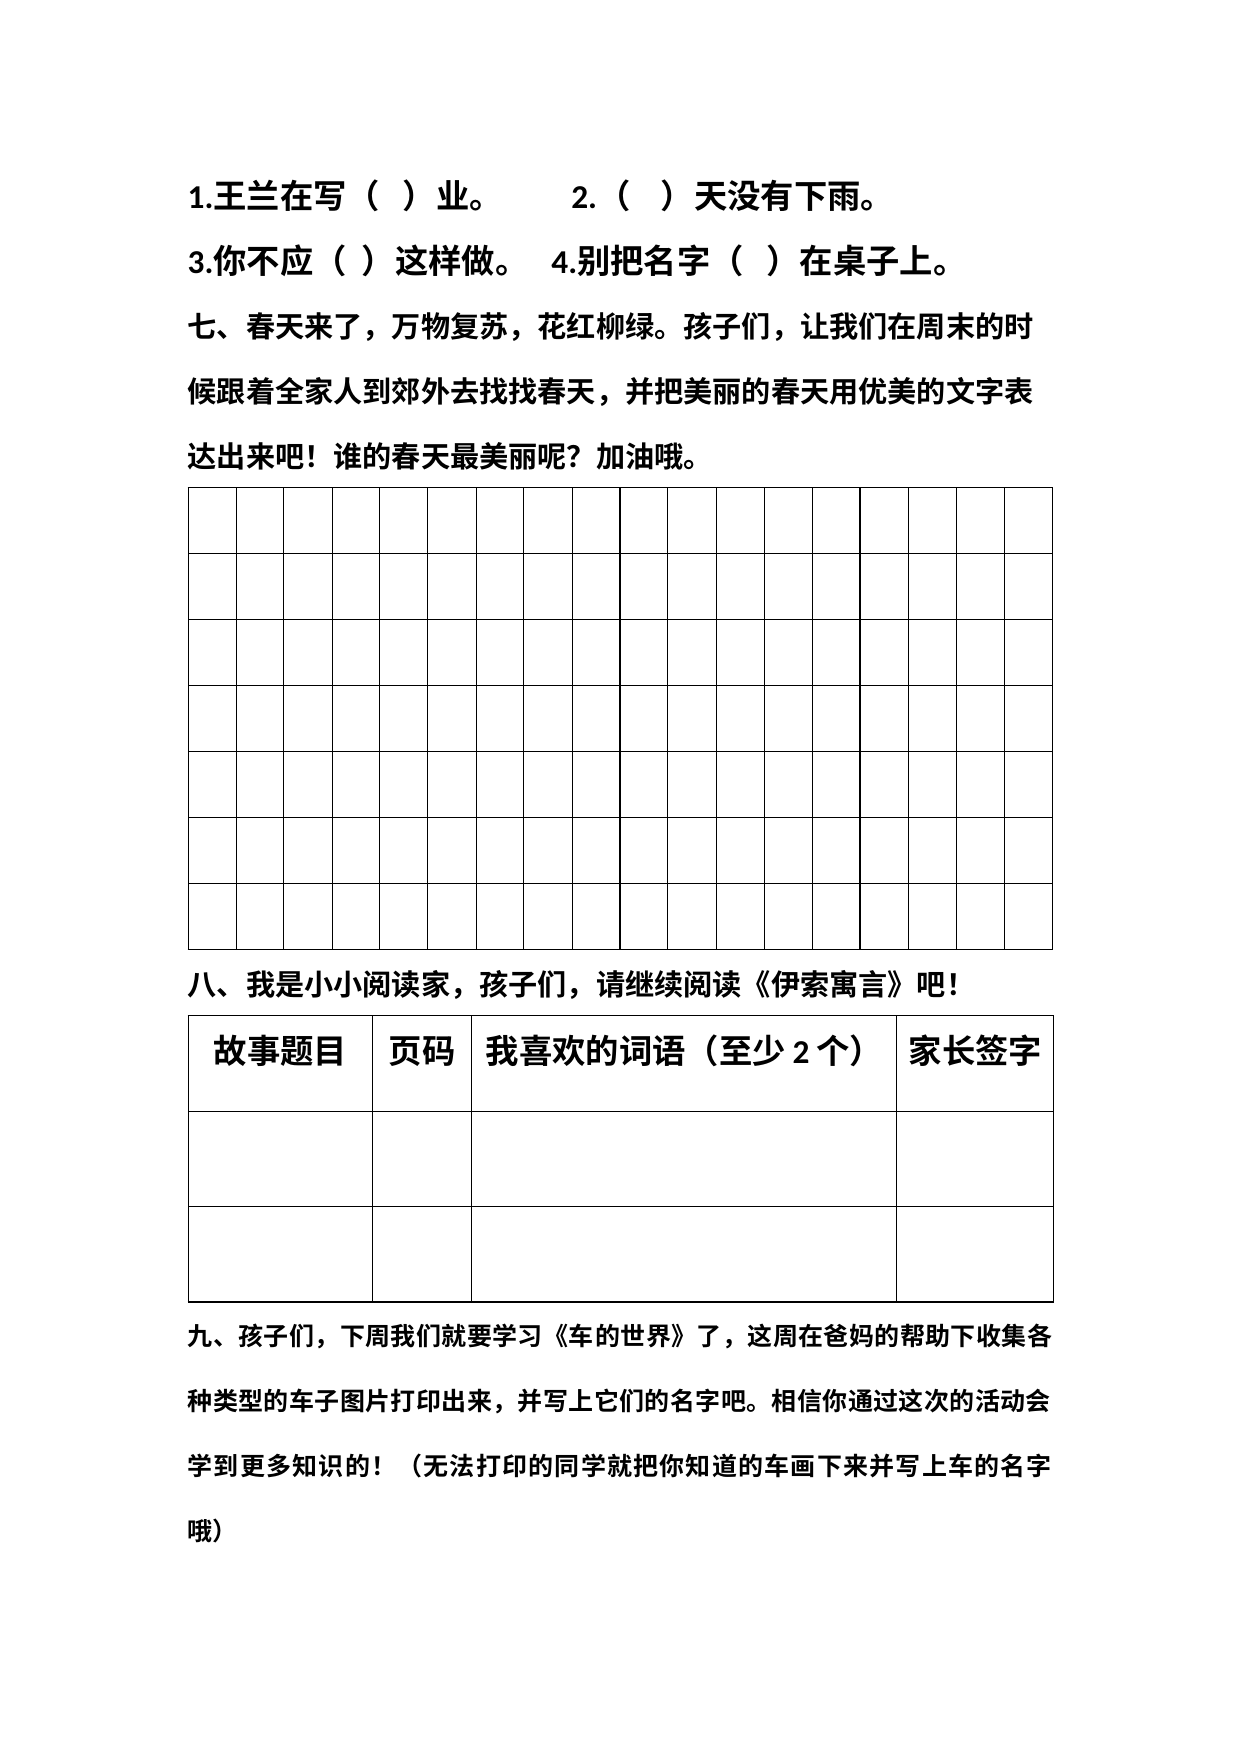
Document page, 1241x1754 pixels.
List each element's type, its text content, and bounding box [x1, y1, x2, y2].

table_cell [861, 752, 908, 817]
table_cell [428, 620, 476, 685]
table_cell [524, 884, 572, 949]
table_cell [380, 620, 427, 685]
table_cell [909, 818, 956, 883]
table_cell [237, 884, 283, 949]
table_cell [237, 620, 283, 685]
table_cell [380, 554, 427, 619]
table_cell [861, 620, 908, 685]
text 3.你不应（ ）这样做。 4.别把名字（ ）在桌子上。 [187, 227, 1053, 292]
table_cell [477, 818, 523, 883]
table_cell [813, 554, 859, 619]
table_cell [897, 1207, 1053, 1301]
table_cell [284, 752, 332, 817]
table_header [333, 488, 379, 553]
table_header [573, 488, 619, 553]
table_cell [237, 752, 283, 817]
table_cell [333, 884, 379, 949]
table_cell [524, 554, 572, 619]
table_cell [524, 818, 572, 883]
table_header 家长签字 [897, 1016, 1053, 1111]
table_cell [428, 884, 476, 949]
text 1.王兰在写（ ）业。 2.（ ）天没有下雨。 [187, 162, 1053, 227]
table_header [668, 488, 716, 553]
table_cell [1005, 686, 1052, 751]
table_cell [717, 620, 764, 685]
table_cell [621, 620, 667, 685]
table_header [861, 488, 908, 553]
table_cell [477, 554, 523, 619]
table_cell [909, 884, 956, 949]
table_cell [765, 686, 812, 751]
table_cell [237, 686, 283, 751]
table_cell [189, 686, 236, 751]
table_cell [472, 1112, 896, 1206]
table_header [380, 488, 427, 553]
table_cell [861, 884, 908, 949]
table_cell [717, 554, 764, 619]
table_cell [621, 752, 667, 817]
table_cell [909, 620, 956, 685]
table_cell [428, 686, 476, 751]
table_header 故事题目 [189, 1016, 372, 1111]
table_cell [573, 620, 619, 685]
table_cell [380, 752, 427, 817]
table_cell [284, 818, 332, 883]
table_cell [333, 554, 379, 619]
table_cell [380, 818, 427, 883]
table_header [909, 488, 956, 553]
table_cell [957, 554, 1004, 619]
table_cell [668, 620, 716, 685]
table_cell [524, 686, 572, 751]
table_header [813, 488, 859, 553]
table_header [477, 488, 523, 553]
table_cell [621, 884, 667, 949]
table_cell [524, 620, 572, 685]
table_cell [477, 620, 523, 685]
table_cell [765, 554, 812, 619]
table_cell [957, 884, 1004, 949]
table_cell [717, 686, 764, 751]
table_cell [957, 620, 1004, 685]
table_cell [1005, 818, 1052, 883]
table_cell [717, 818, 764, 883]
table_cell [813, 884, 859, 949]
table_cell [477, 686, 523, 751]
table_cell [668, 554, 716, 619]
table_cell [333, 620, 379, 685]
table_header [621, 488, 667, 553]
table_cell [189, 752, 236, 817]
table_cell [957, 818, 1004, 883]
table_cell [189, 620, 236, 685]
table_cell [717, 884, 764, 949]
table_cell [189, 818, 236, 883]
table_cell [668, 884, 716, 949]
table_cell [477, 884, 523, 949]
table_cell [284, 620, 332, 685]
table_cell [428, 554, 476, 619]
table_cell [1005, 620, 1052, 685]
table_cell [472, 1207, 896, 1301]
table_header [284, 488, 332, 553]
table_header [765, 488, 812, 553]
table_cell [428, 752, 476, 817]
table_cell [813, 686, 859, 751]
table_cell [237, 554, 283, 619]
table_cell [897, 1112, 1053, 1206]
table_cell [668, 686, 716, 751]
table_cell [237, 818, 283, 883]
table_cell [765, 752, 812, 817]
table_cell [333, 686, 379, 751]
table_cell [284, 884, 332, 949]
table_cell [333, 818, 379, 883]
table_cell [373, 1112, 471, 1206]
table_cell [524, 752, 572, 817]
table_cell [373, 1207, 471, 1301]
table_cell [477, 752, 523, 817]
table_cell [765, 884, 812, 949]
table_header [1005, 488, 1052, 553]
table_cell [189, 554, 236, 619]
table_cell [957, 686, 1004, 751]
table_header [189, 488, 236, 553]
table_header [717, 488, 764, 553]
table_cell [1005, 752, 1052, 817]
table_cell [909, 554, 956, 619]
table_cell [1005, 554, 1052, 619]
table_cell [861, 554, 908, 619]
table_cell [189, 884, 236, 949]
table_header 页码 [373, 1016, 471, 1111]
table_header [957, 488, 1004, 553]
table_cell [668, 818, 716, 883]
table_cell [573, 686, 619, 751]
text 九、孩子们，下周我们就要学习《车的世界》了，这周在爸妈的帮助下收集各种类型的车子图片打印出来，并写上它们的名字吧。相信你通过这次的活动会学到更多知识的！（无法打印的同学就把你知道的车画下来并写上车的名字哦） [187, 1302, 1053, 1562]
text 七、春天来了，万物复苏，花红柳绿。孩子们，让我们在周末的时候跟着全家人到郊外去找找春天，并把美丽的春天用优美的文字表达出来吧！谁的春天最美丽呢？加油哦。 [187, 292, 1053, 487]
table_cell [621, 818, 667, 883]
table_cell [573, 554, 619, 619]
table_cell [189, 1112, 372, 1206]
table_cell [765, 620, 812, 685]
table_cell [284, 554, 332, 619]
table_cell [428, 818, 476, 883]
table_cell [909, 686, 956, 751]
table_cell [573, 752, 619, 817]
table_cell [573, 818, 619, 883]
table_cell [284, 686, 332, 751]
table_cell [765, 818, 812, 883]
table_cell [380, 884, 427, 949]
table_cell [668, 752, 716, 817]
table_cell [1005, 884, 1052, 949]
table_header [237, 488, 283, 553]
table_cell [621, 554, 667, 619]
table_cell [813, 620, 859, 685]
table_cell [813, 752, 859, 817]
table_cell [573, 884, 619, 949]
table_cell [621, 686, 667, 751]
table_cell [861, 686, 908, 751]
table_header 我喜欢的词语（至少2个） [472, 1016, 896, 1111]
table_cell [957, 752, 1004, 817]
table_cell [380, 686, 427, 751]
table_header [524, 488, 572, 553]
table_cell [909, 752, 956, 817]
table_cell [813, 818, 859, 883]
table_cell [861, 818, 908, 883]
table_header [428, 488, 476, 553]
table_cell [717, 752, 764, 817]
table_cell [333, 752, 379, 817]
text 八、我是小小阅读家，孩子们，请继续阅读《伊索寓言》吧！ [187, 950, 1053, 1015]
table_cell [189, 1207, 372, 1301]
